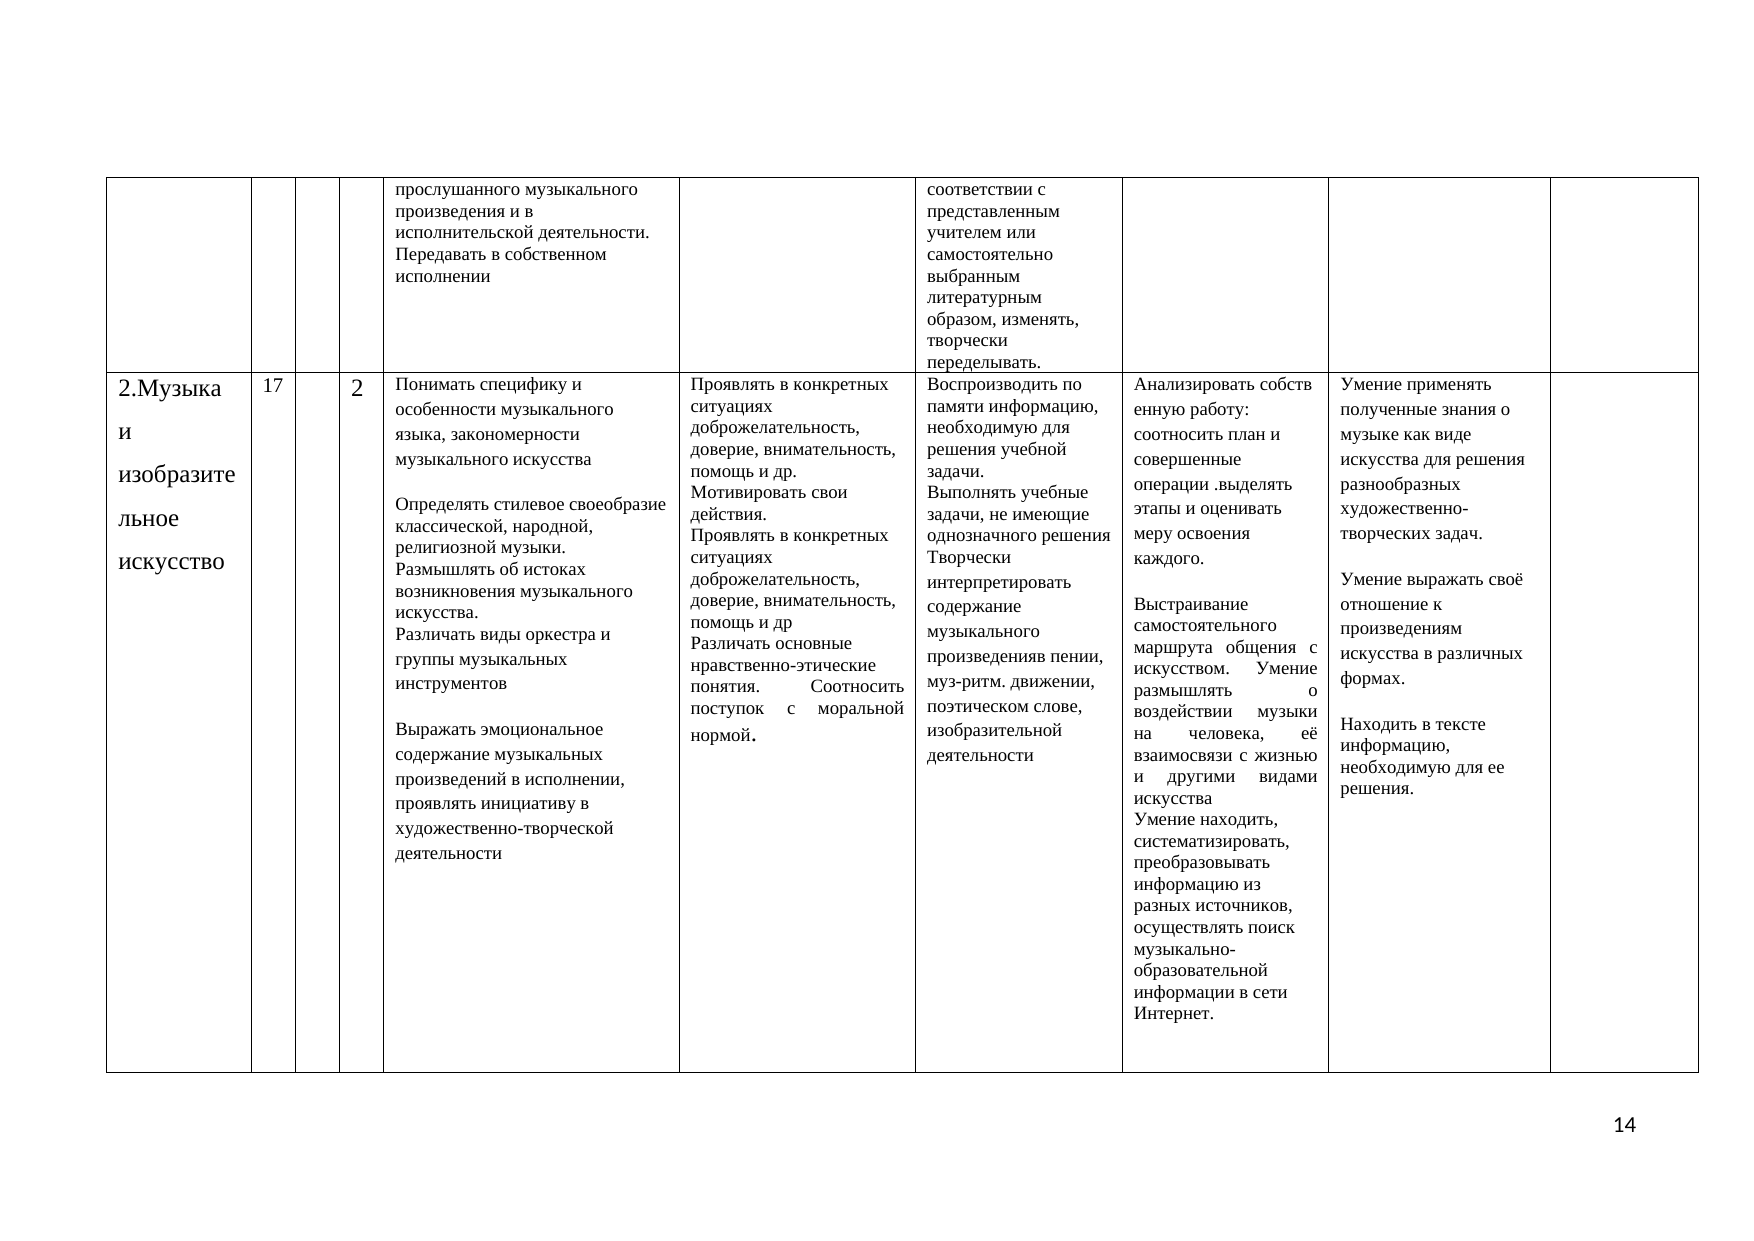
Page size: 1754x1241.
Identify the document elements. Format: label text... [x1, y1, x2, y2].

table_cell 14 [252, 178, 295, 372]
table_cell Понимать специфику и особенности музыкального языка, закономерности музыкального искусства Определять стилевое своеобразие классической, народной, религиозной музыки. Размышлять об истоках возникновения музыкального искусства. Различать виды оркестра и группы музыкальных инструментов Выражать эмоциональное содержание музыкальных произведений в исполнении, проявлять инициативу в художественно-творческой деятельности [384, 373, 679, 1072]
table_cell 2 [340, 178, 383, 372]
table_cell Проявлять в конкретных ситуациях доброжелательность, доверие, внимательность, помощь и др. Мотивировать свои действия. Проявлять в конкретных ситуациях доброжелательность, доверие, внимательность, помощь и др Различать основные нравственно-этические понятия. Соотносить поступок с моральной нормой. [680, 373, 915, 1072]
table_cell [296, 178, 339, 372]
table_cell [1551, 178, 1698, 372]
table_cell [680, 178, 915, 372]
table_cell Анализировать собственную работу: соотносить план и совершенные операции .выделять этапы и оценивать меру освоения каждого. Выстраивание самостоятельного маршрута общения с искусством. Умение размышлять о воздействии музыки на человека, её взаимосвязи с жизнью и другими видами искусства Умение находить, систематизировать, преобразовывать информацию из разных источников, осуществлять поиск музыкально-образовательной информации в сети Интернет. [1123, 373, 1328, 1072]
table_cell Воспроизводить по памяти информацию, необходимую для решения учебной задачи. Выполнять учебные задачи, не имеющие однозначного решения Творчески интерпретировать содержание музыкального произведенияв пении, муз-ритм. движении, поэтическом слове, изобразительной деятельности [916, 373, 1122, 1072]
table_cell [916, 178, 1122, 372]
table_cell 2 [340, 373, 383, 1072]
table_cell [296, 373, 339, 1072]
table_cell Умение применять полученные знания о музыке как виде искусства для решения разнообразных художественно-творческих задач. Умение выражать своё отношение к произведениям искусства в различных формах. Находить в тексте информацию, необходимую для ее решения. [1329, 373, 1550, 1072]
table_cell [1123, 178, 1328, 372]
table_cell [1551, 373, 1698, 1072]
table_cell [107, 178, 251, 372]
table_cell 2.Музыка и изобразительное искусство [107, 373, 251, 1072]
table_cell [384, 178, 679, 372]
table_cell 17 [252, 373, 295, 1072]
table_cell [1329, 178, 1550, 372]
